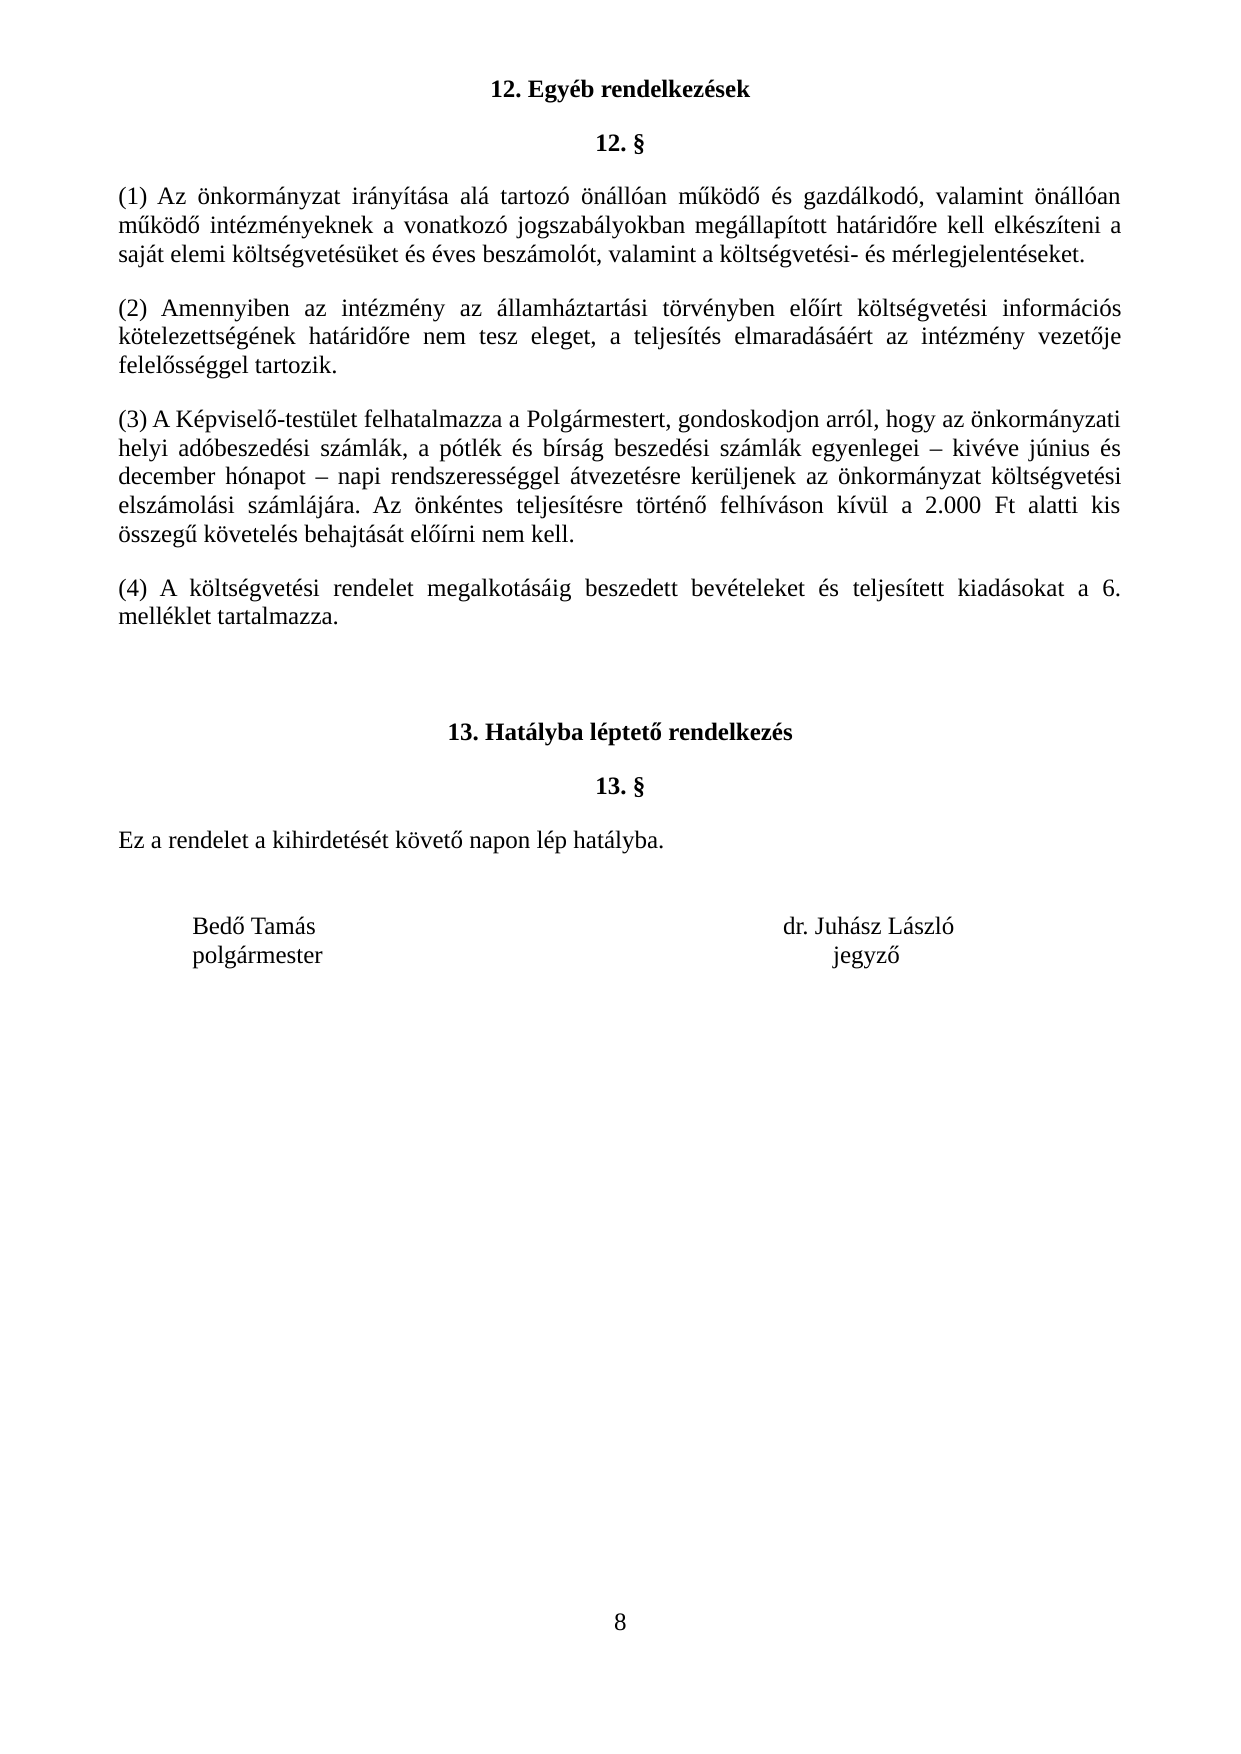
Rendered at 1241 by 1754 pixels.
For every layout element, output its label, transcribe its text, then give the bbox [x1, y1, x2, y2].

text (1) Az önkormányzat irányítása alá tartozó önállóan működő és gazdálkodó, valamint önállóan működő intézményeknek a vonatkozó jogszabályokban megállapított határidőre kell elkészíteni a saját elemi költségvetésüket és éves beszámolót, valamint a költségvetési- és mérlegjelentéseket. [118, 181, 1122, 268]
text 13. § [118, 771, 1122, 800]
text 13. Hatályba léptető rendelkezés [118, 717, 1122, 746]
text (3) A Képviselő-testület felhatalmazza a Polgármestert, gondoskodjon arról, hogy az önkormányzati helyi adóbeszedési számlák, a pótlék és bírság beszedési számlák egyenlegei – kivéve június és december hónapot – napi rendszerességgel átvezetésre kerüljenek az önkormányzat költségvetési elszámolási számlájára. Az önkéntes teljesítésre történő felhíváson kívül a 2.000 Ft alatti kis összegű követelés behajtását előírni nem kell. [118, 404, 1122, 548]
text 12. Egyéb rendelkezések [118, 74, 1122, 103]
text Ez a rendelet a kihirdetését követő napon lép hatályba. [118, 825, 1122, 853]
text polgármester jegyző [118, 940, 1122, 968]
text (2) Amennyiben az intézmény az államháztartási törvényben előírt költségvetési információs kötelezettségének határidőre nem tesz eleget, a teljesítés elmaradásáért az intézmény vezetője felelősséggel tartozik. [118, 293, 1122, 379]
text 12. § [118, 128, 1122, 156]
text Bedő Tamás dr. Juhász László [118, 911, 1122, 940]
text (4) A költségvetési rendelet megalkotásáig beszedett bevételeket és teljesített kiadásokat a 6. melléklet tartalmazza. [118, 573, 1122, 630]
